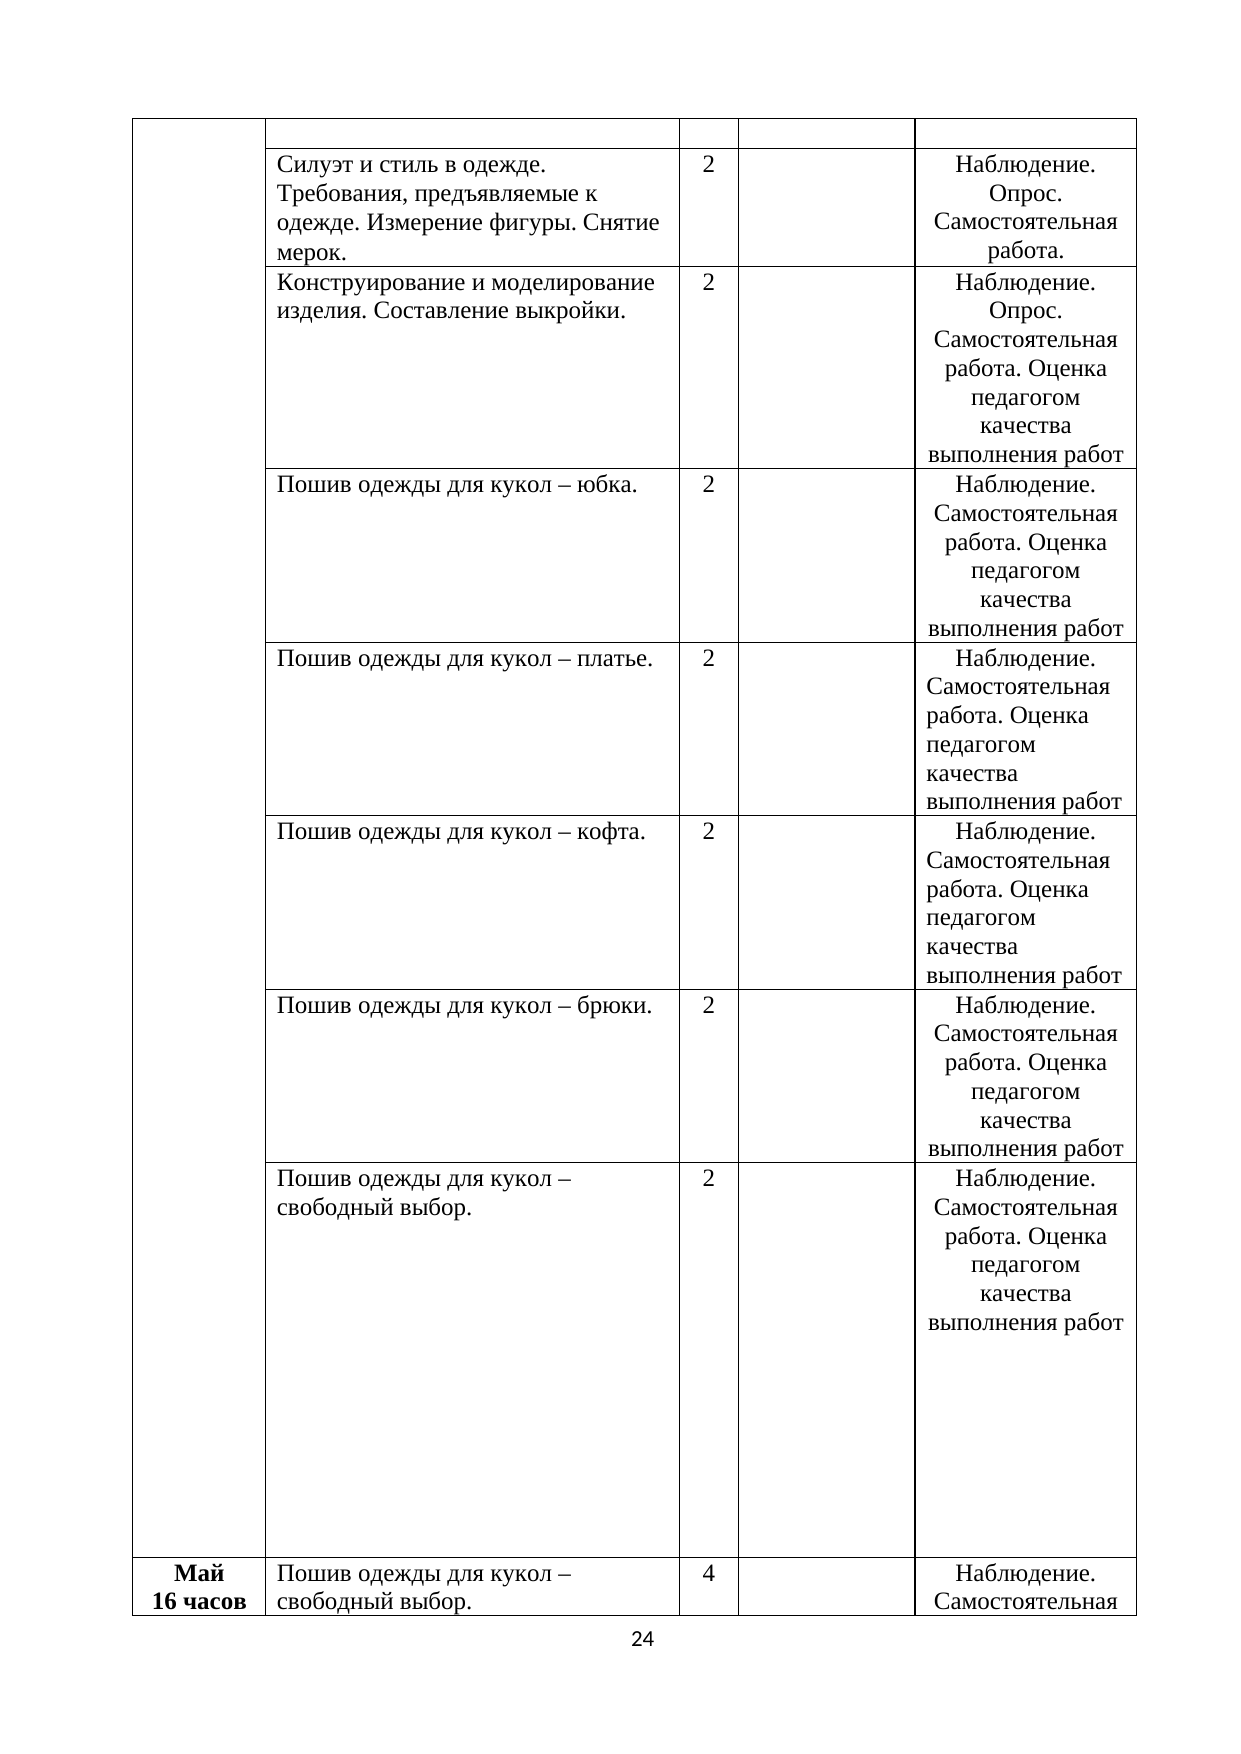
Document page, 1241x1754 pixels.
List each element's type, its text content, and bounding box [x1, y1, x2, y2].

table_cell 2 [680, 990, 738, 1162]
table_cell [739, 1163, 914, 1557]
table_cell 2 [680, 816, 738, 989]
table_cell Наблюдение. Опрос. Самостоятельная работа. Оценка педагогом качества выполнения работ [916, 267, 1136, 468]
table_cell [739, 1558, 914, 1615]
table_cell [916, 1163, 1136, 1557]
table_cell Пошив одежды для кукол – платье. [266, 643, 679, 815]
table_cell Силуэт и стиль в одежде. Требования, предъявляемые к одежде. Измерение фигуры. Снятие мерок. [266, 149, 679, 266]
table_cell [266, 1558, 679, 1615]
table_cell [739, 990, 914, 1162]
table_cell [916, 119, 1136, 148]
table_cell 4 [680, 1558, 738, 1615]
table_cell [739, 119, 914, 148]
table_cell [680, 119, 738, 148]
table_cell [739, 816, 914, 989]
table_cell Конструирование и моделирование изделия. Составление выкройки. [266, 267, 679, 468]
table_cell Май 16 часов [133, 1558, 265, 1615]
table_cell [916, 1558, 1136, 1615]
table_cell [739, 469, 914, 642]
table_cell 2 [680, 149, 738, 266]
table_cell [266, 119, 679, 148]
table_cell 2 [680, 1163, 738, 1557]
table_cell [739, 267, 914, 468]
table_cell [739, 149, 914, 266]
table_cell Наблюдение. Опрос. Самостоятельная работа. [916, 149, 1136, 266]
table_cell Наблюдение. Самостоятельная работа. Оценка педагогом качества выполнения работ [916, 469, 1136, 642]
table_cell Пошив одежды для кукол – юбка. [266, 469, 679, 642]
table_cell Пошив одежды для кукол – брюки. [266, 990, 679, 1162]
table_cell 2 [680, 267, 738, 468]
table_cell Наблюдение. Самостоятельная работа. Оценка педагогом качества выполнения работ [916, 816, 1136, 989]
table_cell Пошив одежды для кукол – кофта. [266, 816, 679, 989]
table_cell Наблюдение. Самостоятельная работа. Оценка педагогом качества выполнения работ [916, 990, 1136, 1162]
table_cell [266, 1163, 679, 1557]
table_cell [739, 643, 914, 815]
table_cell 2 [680, 469, 738, 642]
table_cell 2 [680, 643, 738, 815]
table_cell Наблюдение. Самостоятельная работа. Оценка педагогом качества выполнения работ [916, 643, 1136, 815]
